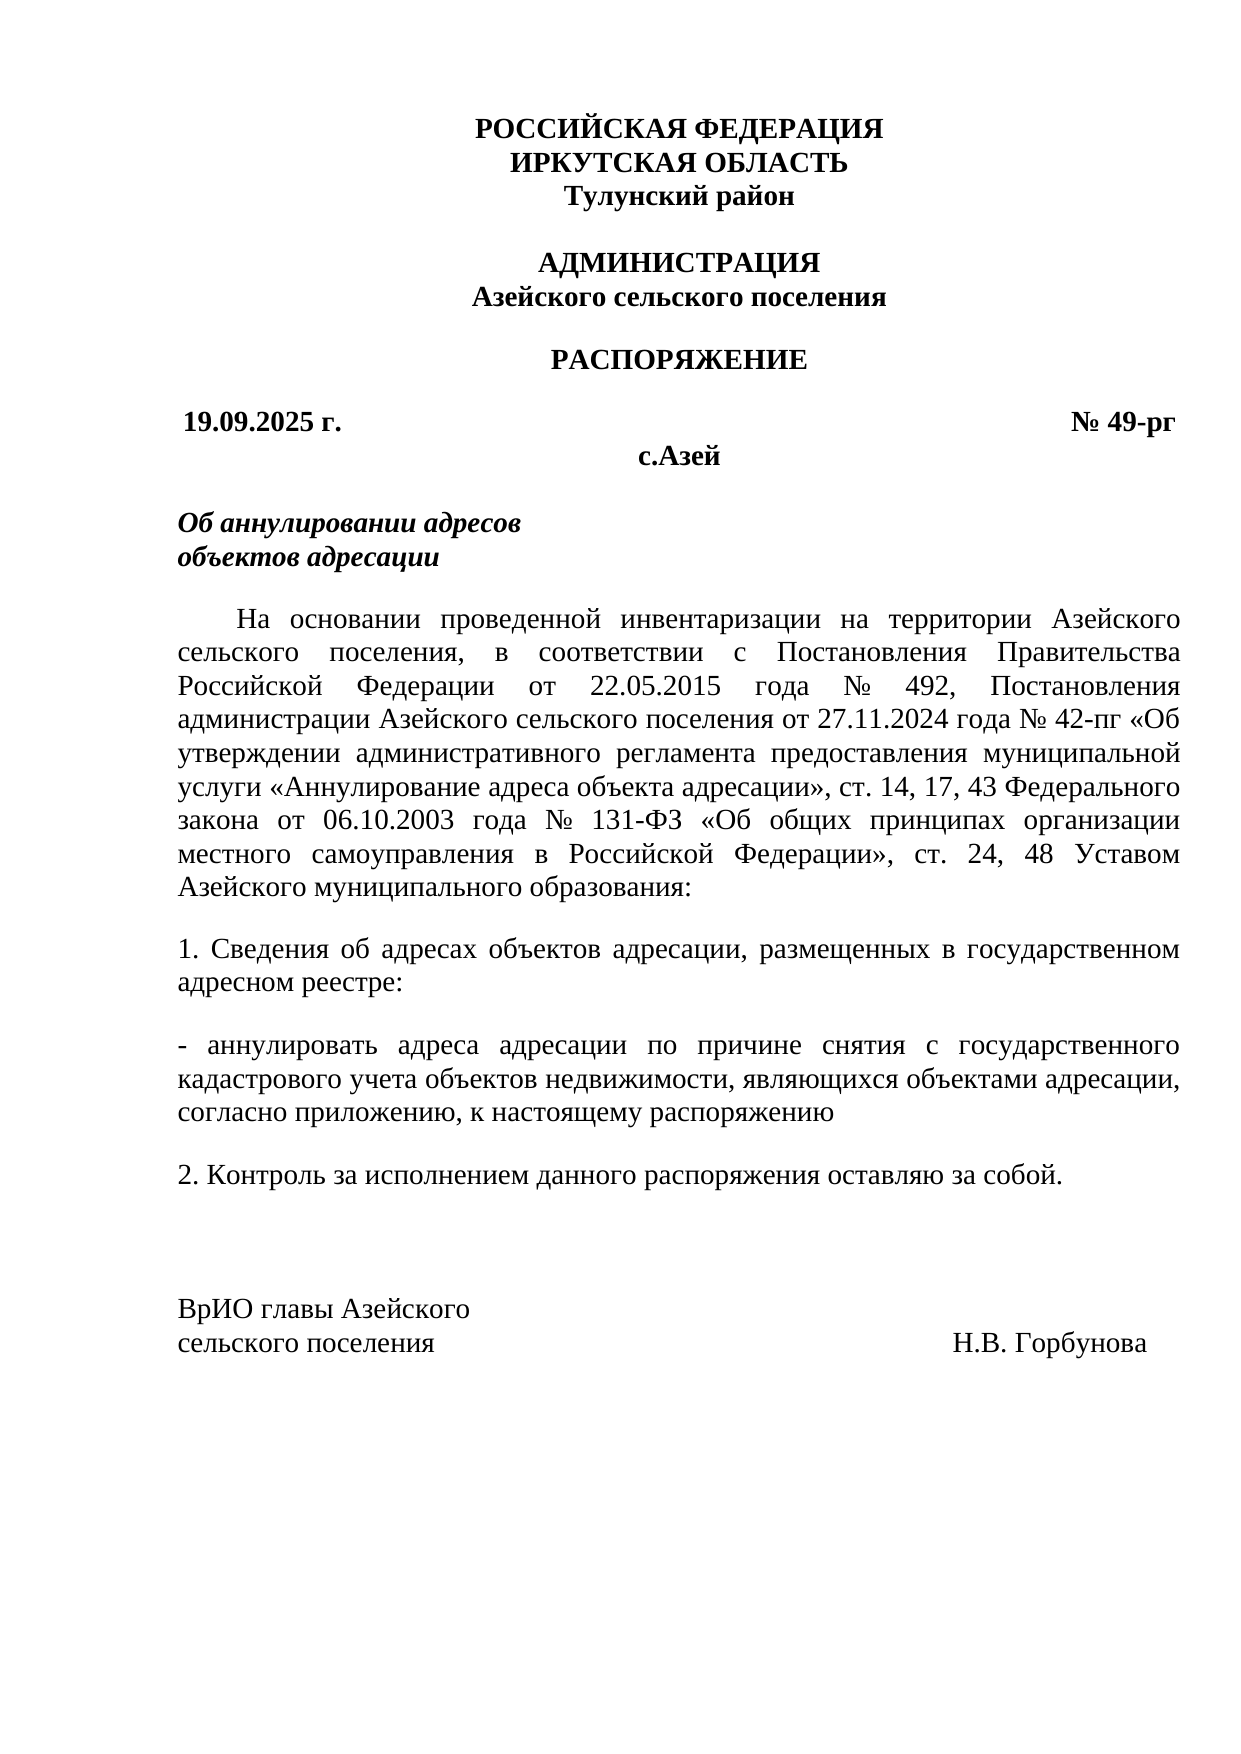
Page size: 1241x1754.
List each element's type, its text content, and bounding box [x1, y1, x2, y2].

text - аннулировать адреса адресации по причине снятия с государственного кадастрового учета объектов недвижимости, являющихся объектами адресации, согласно приложению, к настоящему распоряжению [177, 1094, 1181, 1128]
text 2. Контроль за исполнением данного распоряжения оставляю за собой. [177, 1157, 1181, 1191]
text объектов адресации [177, 539, 1181, 572]
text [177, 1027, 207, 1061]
text РОССИЙСКАЯ ФЕДЕРАЦИЯ [177, 111, 1181, 145]
text 1. Сведения об адресах объектов адресации, размещенных в государственном адресном реестре: [177, 931, 1181, 998]
text сельского поселения Н.В. Горбунова [177, 1325, 1181, 1358]
text Тулунский район [177, 178, 1181, 212]
text На основании проведенной инвентаризации на территории Азейского сельского поселения, в соответствии с Постановления Правительства Российской Федерации от 22.05.2015 года № 492, Постановления администрации Азейского сельского поселения от 27.11.2024 года № 42-пг «Об утверждении административного регламента предоставления муниципальной услуги «Аннулирование адреса объекта адресации», ст. 14, 17, 43 Федерального закона от 06.10.2003 года № 131-ФЗ «Об общих принципах организации местного самоуправления в Российской Федерации», ст. 24, 48 Уставом Азейского муниципального образования: [177, 601, 1181, 903]
text 19.09.2025 г. № 49-рг [177, 404, 1181, 438]
text Об аннулировании адресов [177, 505, 1181, 539]
text АДМИНИСТРАЦИЯ [177, 246, 1181, 279]
text РАСПОРЯЖЕНИЕ [177, 342, 1181, 375]
text ИРКУТСКАЯ ОБЛАСТЬ [177, 145, 1181, 178]
text с.Азей [177, 438, 1181, 472]
text Азейского сельского поселения [177, 279, 1181, 313]
text ВрИО главы Азейского [177, 1291, 1181, 1325]
